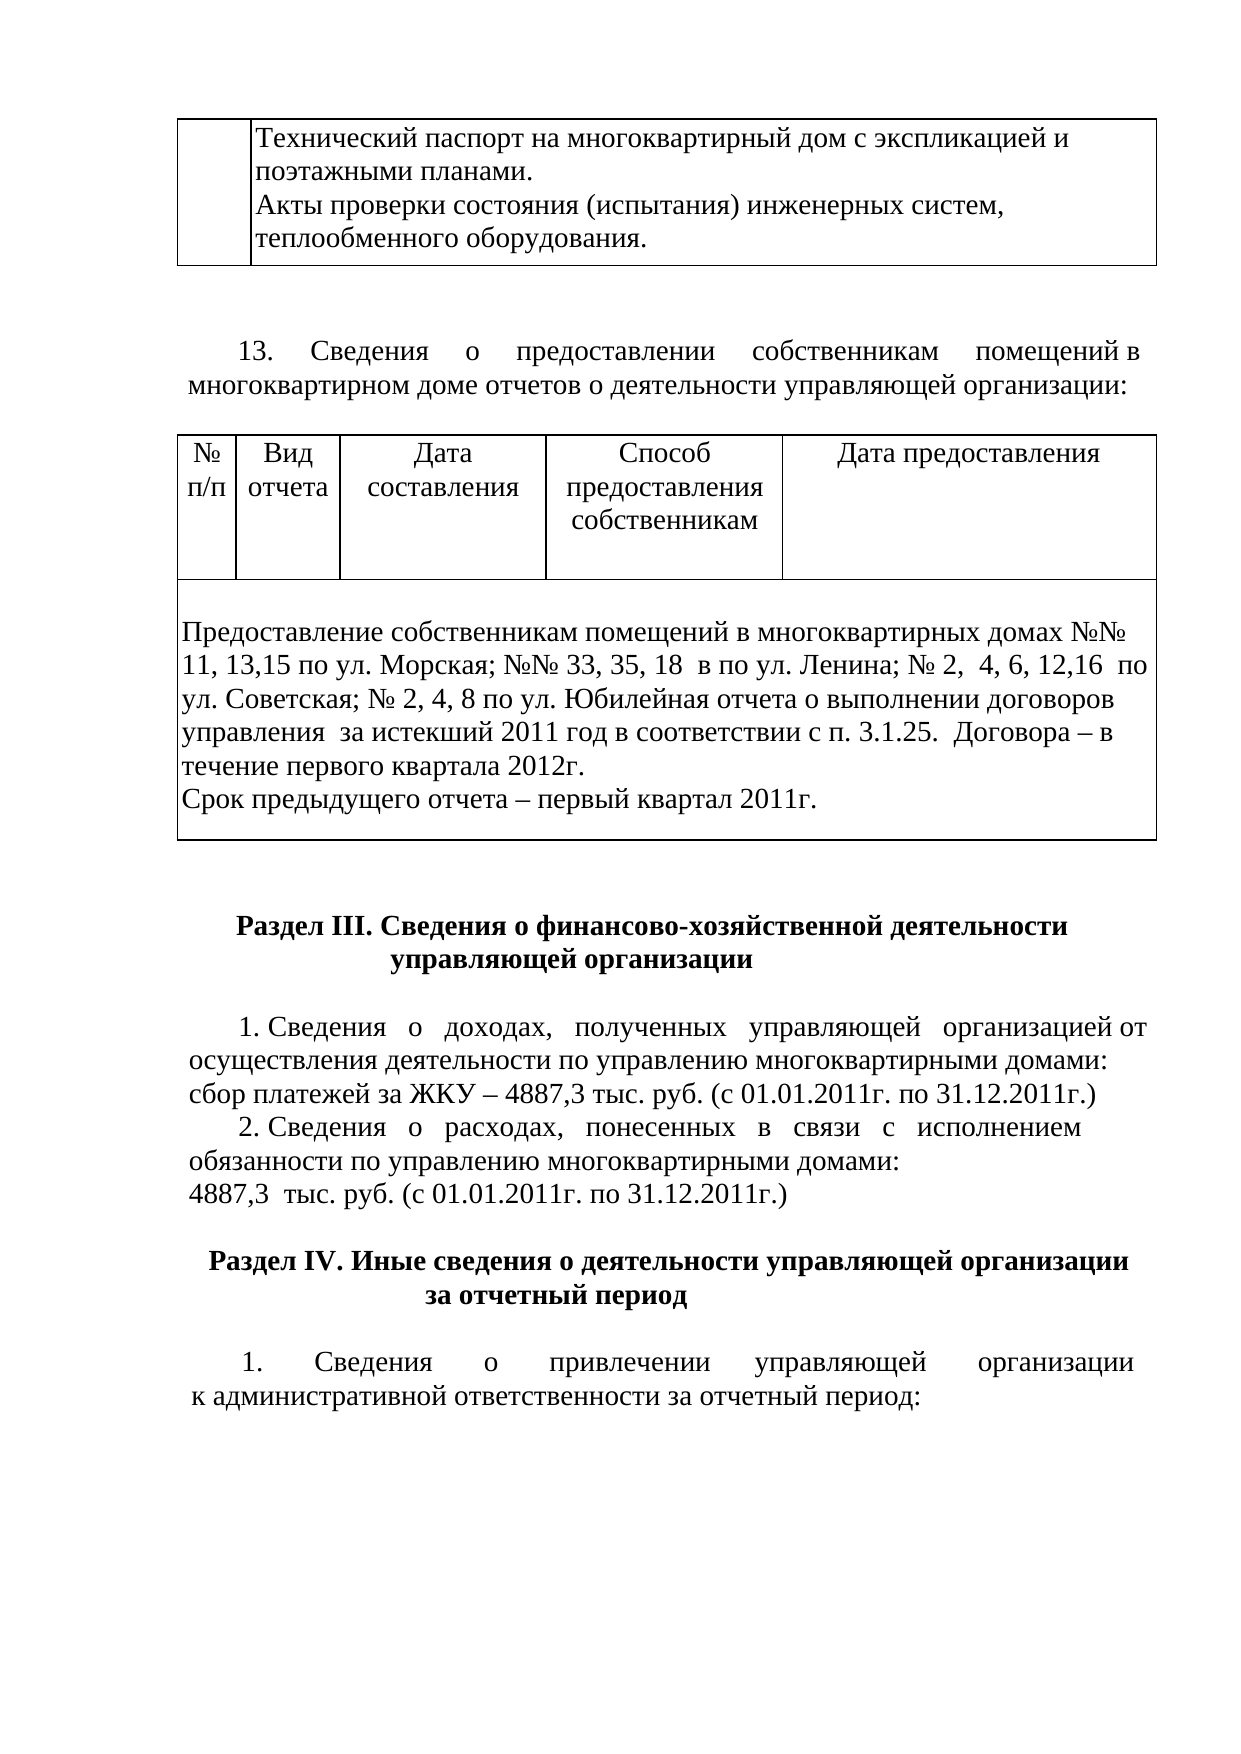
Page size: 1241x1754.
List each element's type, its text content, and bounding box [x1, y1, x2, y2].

table_header Дата составления [341, 436, 545, 579]
table_header № п/п [178, 436, 235, 579]
table_cell Предоставление собственникам помещений в многоквартирных домах №№ 11, 13,15 по ул. Морская; №№ 33, 35, 18 в по ул. Ленина; № 2, 4, 6, 12,16 по ул. Советская; № 2, 4, 8 по ул. Юбилейная отчета о выполнении договоров управления за истекший 2011 год в соответствии с п. 3.1.25. Договора – в течение первого квартала 2012г. Срок предыдущего отчета – первый квартал 2011г. [178, 580, 1156, 839]
list Сведения о доходах, полученных управляющей организацией от осуществления деятельности по управлению многоквартирными домами: [189, 1009, 1152, 1076]
list Сведения о расходах, понесенных в связи с исполнением обязанности по управлению многоквартирными домами: [189, 1109, 1152, 1176]
text 4887,3 тыс. руб. (с 01.01.2011г. по 31.12.2011г.) [189, 1176, 1152, 1210]
text Раздел III. Сведения о финансово-хозяйственной деятельности управляющей организации [236, 908, 1116, 975]
text сбор платежей за ЖКУ – 4887,3 тыс. руб. (с 01.01.2011г. по 31.12.2011г.) [189, 1076, 1152, 1109]
table_header Способ предоставления собственникам [547, 436, 782, 579]
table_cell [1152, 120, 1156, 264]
table_header Вид отчета [237, 436, 339, 579]
text 1. Сведения о привлечении управляющей организации к административной ответственности за отчетный период: [191, 1344, 1152, 1411]
table_cell [178, 120, 250, 264]
table_header Дата предоставления [783, 436, 1156, 579]
text 13. Сведения о предоставлении собственникам помещений в многоквартирном доме отчетов о деятельности управляющей организации: [188, 333, 1152, 400]
text Раздел IV. Иные сведения о деятельности управляющей организации за отчетный период [208, 1243, 1152, 1311]
